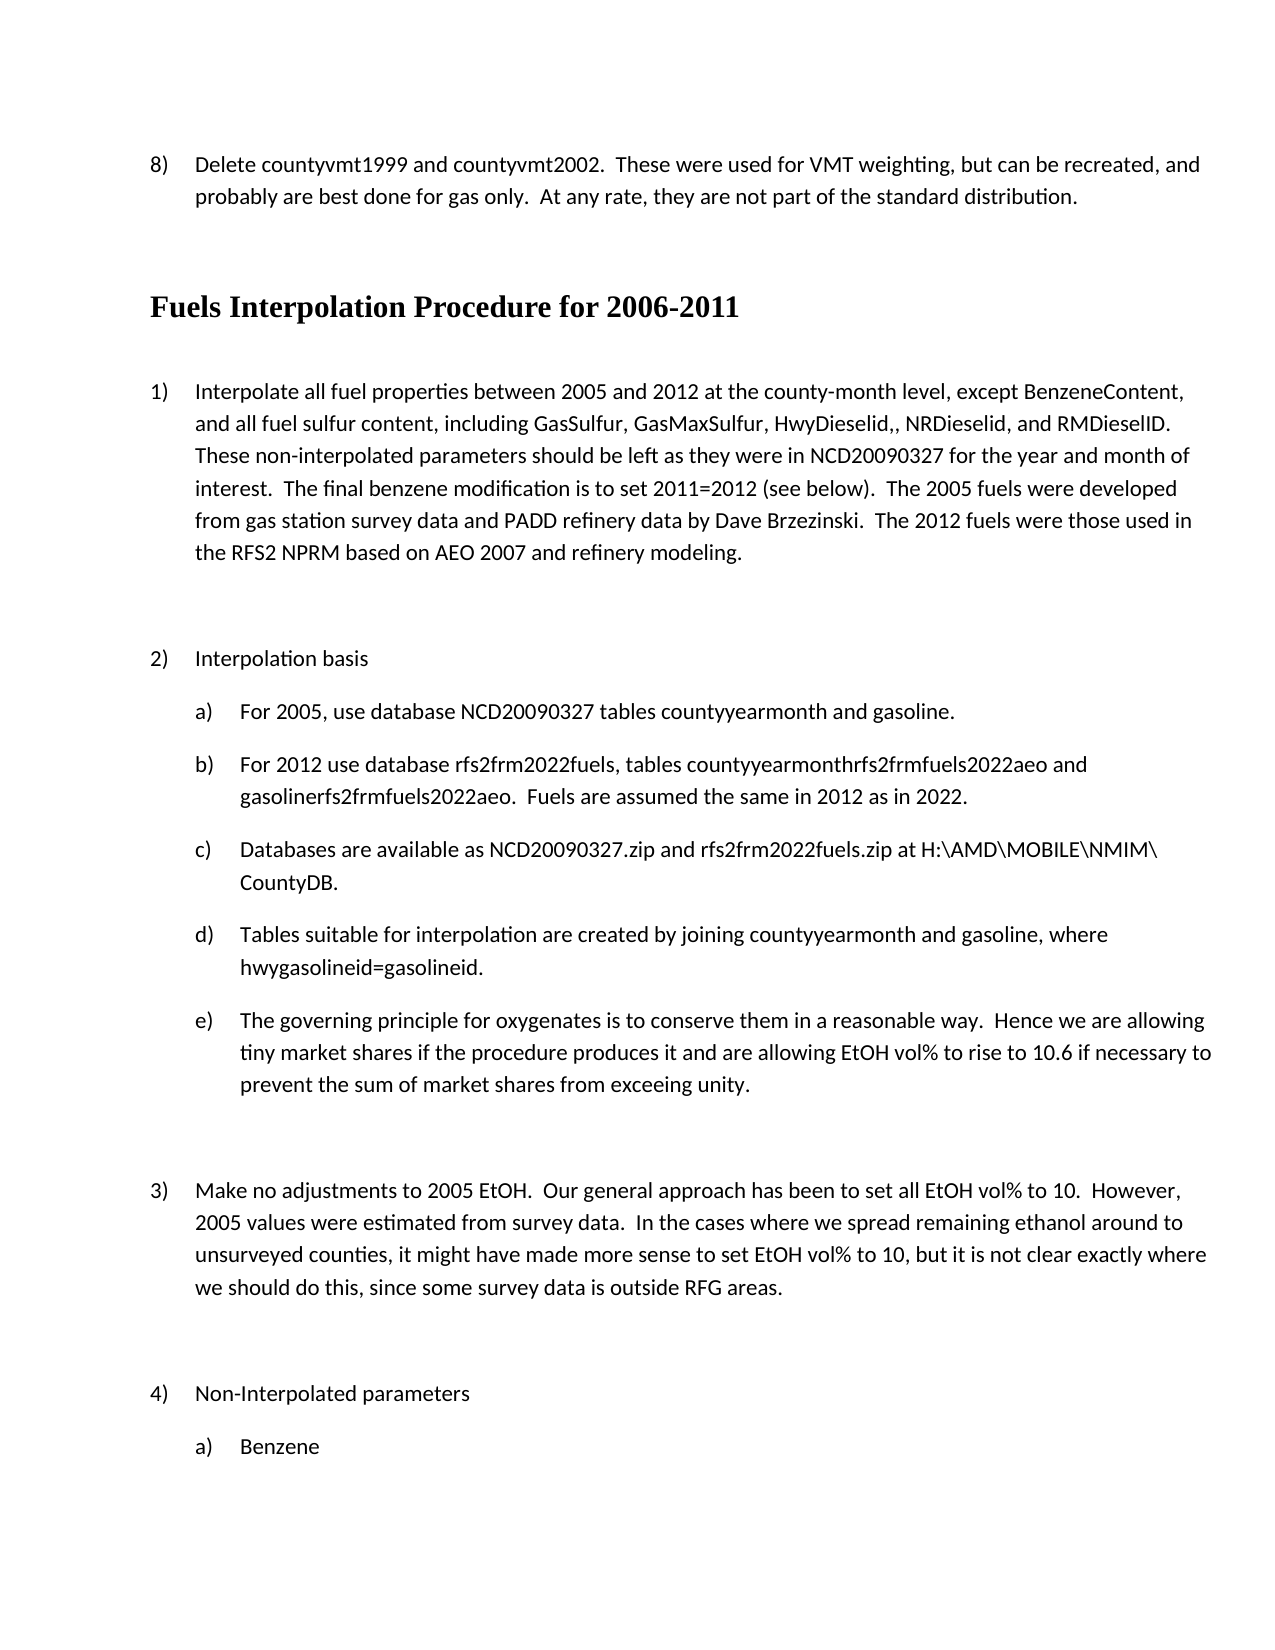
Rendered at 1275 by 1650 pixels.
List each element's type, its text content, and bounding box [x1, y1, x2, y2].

list For 2005, use database NCD20090327 tables countyyearmonth and gasoline. [195, 697, 1215, 725]
list Non-Interpolated parameters [150, 1379, 1215, 1407]
list For 2012 use database rfs2frm2022fuels, tables countyyearmonthrfs2frmfuels2022aeo and gasolinerfs2frmfuels2022aeo. Fuels are assumed the same in 2012 as in 2022. [195, 750, 1215, 810]
list Make no adjustments to 2005 EtOH. Our general approach has been to set all EtOH vol% to 10. However, 2005 values were estimated from survey data. In the cases where we spread remaining ethanol around to unsurveyed counties, it might have made more sense to set EtOH vol% to 10, but it is not clear exactly where we should do this, since some survey data is outside RFG areas. [150, 1176, 1215, 1301]
list The governing principle for oxygenates is to conserve them in a reasonable way. Hence we are allowing tiny market shares if the procedure produces it and are allowing EtOH vol% to rise to 10.6 if necessary to prevent the sum of market shares from exceeing unity. [195, 1006, 1215, 1098]
subtitle Fuels Interpolation Procedure for 2006-2011 [150, 288, 1215, 324]
list Benzene [195, 1432, 1215, 1460]
list Interpolation basis [150, 644, 1215, 672]
list Delete countyvmt1999 and countyvmt2002. These were used for VMT weighting, but can be recreated, and probably are best done for gas only. At any rate, they are not part of the standard distribution. [150, 150, 1215, 210]
list Tables suitable for interpolation are created by joining countyyearmonth and gasoline, where hwygasolineid=gasolineid. [195, 921, 1215, 981]
list Databases are available as NCD20090327.zip and rfs2frm2022fuels.zip at H:\AMD\MOBILE\NMIM\CountyDB. [195, 835, 1215, 896]
list Interpolate all fuel properties between 2005 and 2012 at the county-month level, except BenzeneContent, and all fuel sulfur content, including GasSulfur, GasMaxSulfur, HwyDieselid,, NRDieselid, and RMDieselID. These non-interpolated parameters should be left as they were in NCD20090327 for the year and month of interest. The final benzene modification is to set 2011=2012 (see below). The 2005 fuels were developed from gas station survey data and PADD refinery data by Dave Brzezinski. The 2012 fuels were those used in the RFS2 NPRM based on AEO 2007 and refinery modeling. [150, 377, 1215, 566]
